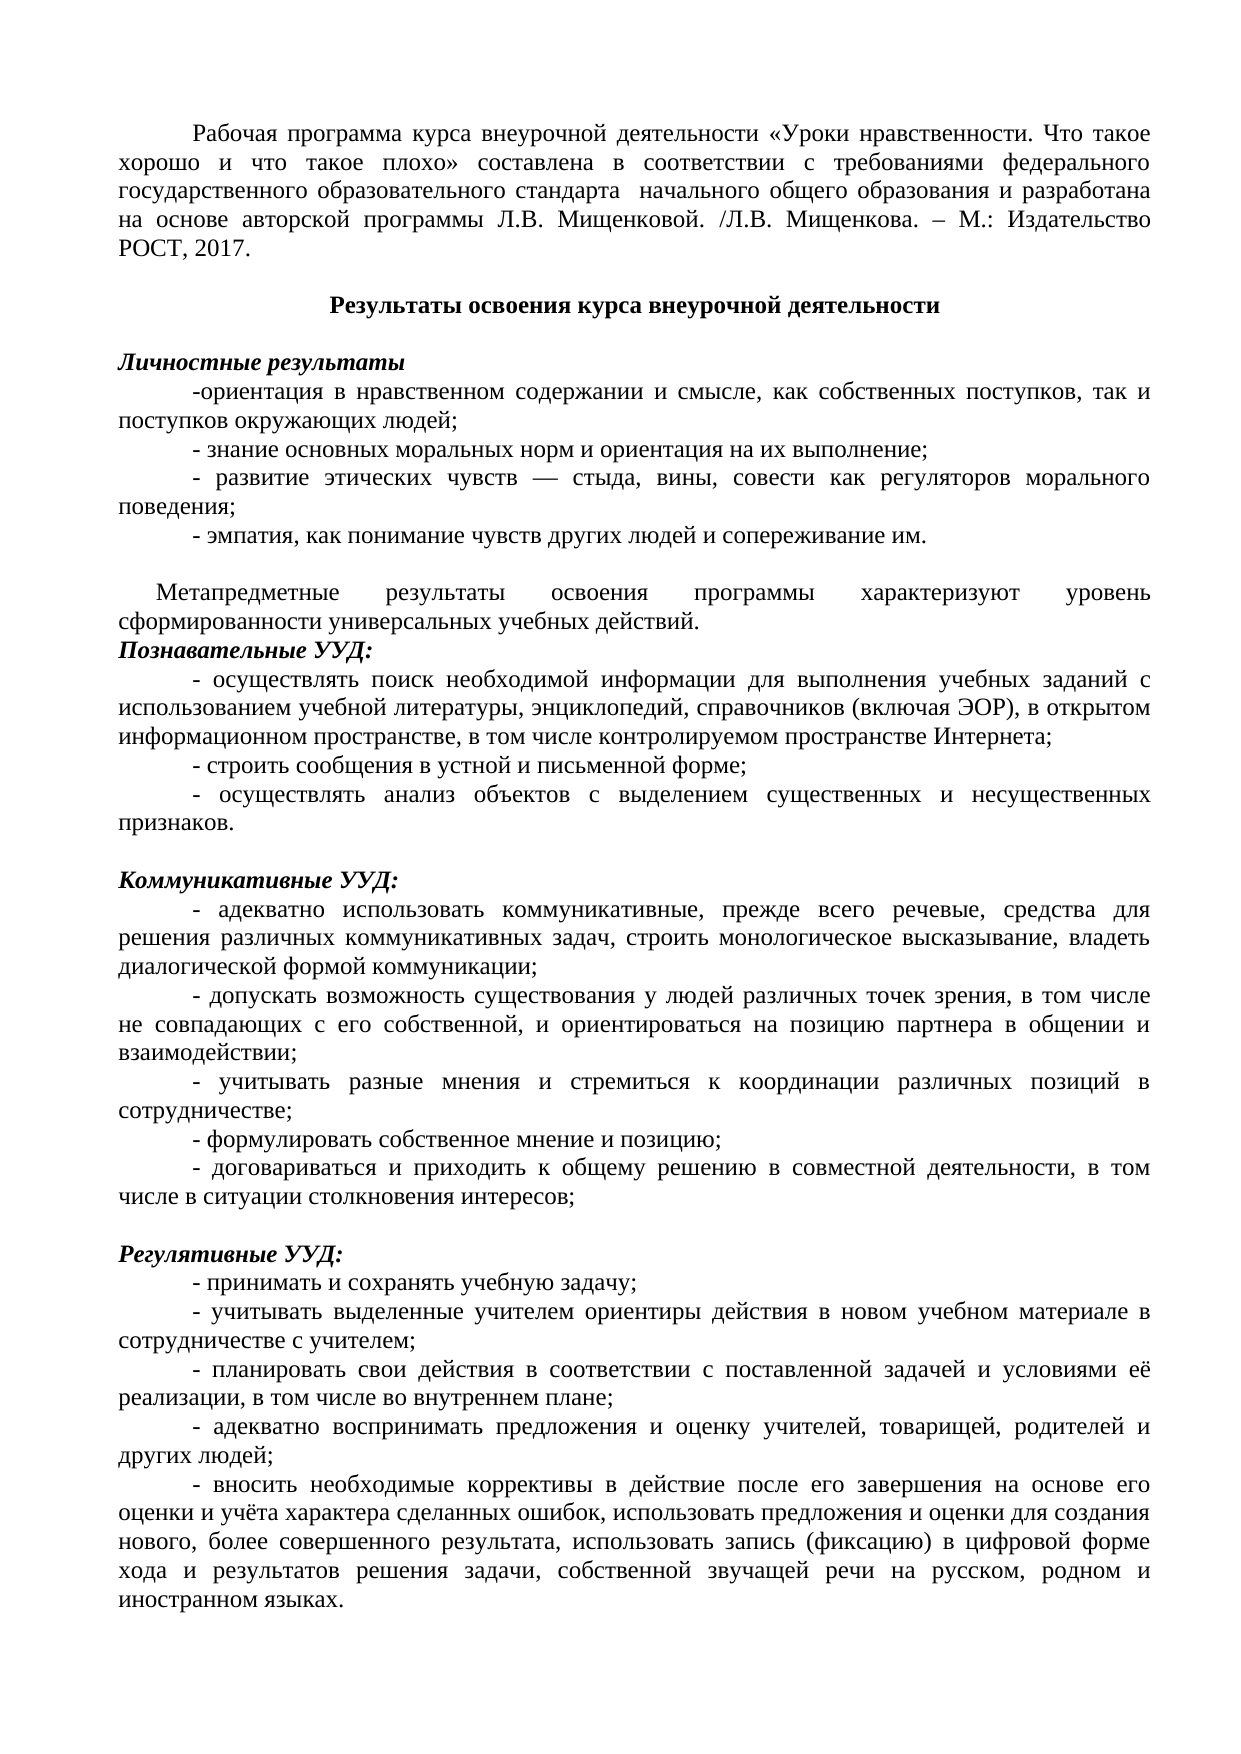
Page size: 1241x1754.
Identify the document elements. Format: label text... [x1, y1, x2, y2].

text - вносить необходимые коррективы в действие после его завершения на основе его оценки и учёта характера сделанных ошибок, использовать предложения и оценки для создания нового, более совершенного результата, использовать запись (фиксацию) в цифровой форме хода и результатов решения задачи, собственной звучащей речи на русском, родном и иностранном языках. [118, 1469, 1152, 1612]
text Личностные результаты [118, 347, 1152, 376]
text Результаты освоения курса внеурочной деятельности [118, 290, 1152, 319]
text - осуществлять поиск необходимой информации для выполнения учебных заданий с использованием учебной литературы, энциклопедий, справочников (включая ЭОР), в открытом информационном пространстве, в том числе контролируемом пространстве Интернета; [118, 664, 1152, 750]
text - формулировать собственное мнение и позицию; [118, 1124, 1152, 1152]
text - принимать и сохранять учебную задачу; [118, 1267, 1152, 1296]
text - адекватно использовать коммуникативные, прежде всего речевые, средства для решения различных коммуникативных задач, строить монологическое высказывание, владеть диалогической формой коммуникации; [118, 894, 1152, 980]
text - осуществлять анализ объектов с выделением существенных и несущественных признаков. [118, 779, 1152, 836]
text - строить сообщения в устной и письменной форме; [118, 750, 1152, 779]
text Метапредметные результаты освоения программы характеризуют уровень сформированности универсальных учебных действий. [118, 577, 1152, 635]
text - учитывать разные мнения и стремиться к координации различных позиций в сотрудничестве; [118, 1066, 1152, 1124]
text - адекватно воспринимать предложения и оценку учителей, товарищей, родителей и других людей; [118, 1411, 1152, 1469]
text -ориентация в нравственном содержании и смысле, как собственных поступков, так и поступков окружающих людей; [118, 376, 1152, 434]
text - эмпатия, как понимание чувств других людей и сопереживание им. [118, 520, 1152, 549]
text - знание основных моральных норм и ориентация на их выполнение; [118, 434, 1152, 462]
text Коммуникативные УУД: [118, 865, 1152, 894]
text Рабочая программа курса внеурочной деятельности «Уроки нравственности. Что такое хорошо и что такое плохо» составлена в соответствии с требованиями федерального государственного образовательного стандарта начального общего образования и разработана на основе авторской программы Л.В. Мищенковой. /Л.В. Мищенкова. – М.: Издательство РОСТ, 2017. [118, 118, 1152, 262]
text - учитывать выделенные учителем ориентиры действия в новом учебном материале в сотрудничестве с учителем; [118, 1296, 1152, 1354]
text - развитие этических чувств — стыда, вины, совести как регуляторов морального поведения; [118, 462, 1152, 520]
text - планировать свои действия в соответствии с поставленной задачей и условиями её реализации, в том числе во внутреннем плане; [118, 1354, 1152, 1411]
text - договариваться и приходить к общему решению в совместной деятельности, в том числе в ситуации столкновения интересов; [118, 1152, 1152, 1210]
text Познавательные УУД: [118, 635, 1152, 664]
text Регулятивные УУД: [118, 1239, 1152, 1267]
text - допускать возможность существования у людей различных точек зрения, в том числе не совпадающих с его собственной, и ориентироваться на позицию партнера в общении и взаимодействии; [118, 980, 1152, 1066]
